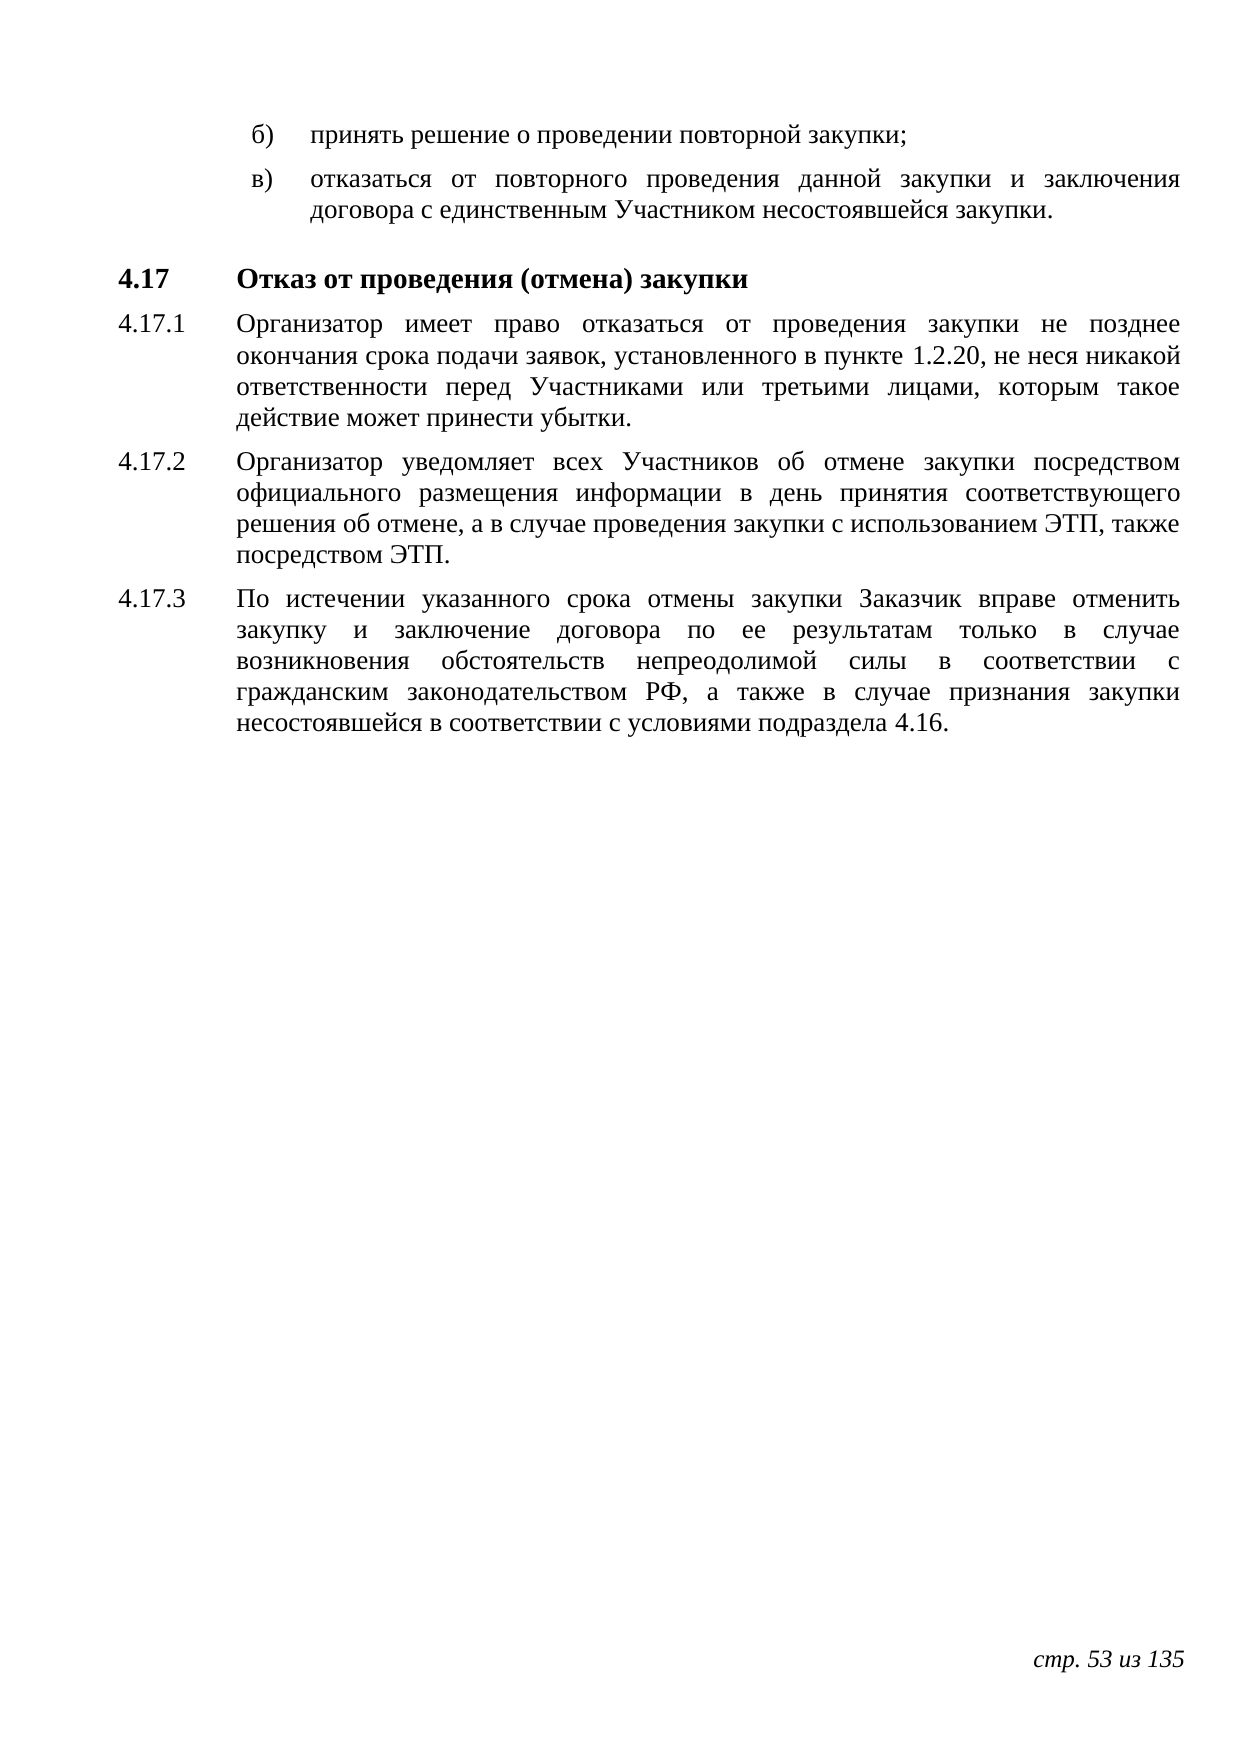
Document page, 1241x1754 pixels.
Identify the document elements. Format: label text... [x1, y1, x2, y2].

text По истечении указанного срока отмены закупки Заказчик вправе отменить закупку и заключение договора по ее результатам только в случае возникновения обстоятельств непреодолимой силы в соответствии с гражданским законодательством РФ, а также в случае признания закупки несостоявшейся в соответствии с условиями подраздела 4.16. [118, 582, 1181, 737]
text Организатор имеет право отказаться от проведения закупки не позднее окончания срока подачи заявок, установленного в пункте 1.2.20, не неся никакой ответственности перед Участниками или третьими лицами, которым такое действие может принести убытки. [118, 308, 1181, 432]
subtitle Отказ от проведения (отмена) закупки [118, 262, 1181, 295]
text Организатор уведомляет всех Участников об отмене закупки посредством официального размещения информации в день принятия соответствующего решения об отмене, а в случае проведения закупки с использованием ЭТП, также посредством ЭТП. [118, 445, 1181, 569]
text принять решение о проведении повторной закупки; [251, 118, 1181, 149]
text отказаться от повторного проведения данной закупки и заключения договора с единственным Участником несостоявшейся закупки. [251, 162, 1181, 224]
